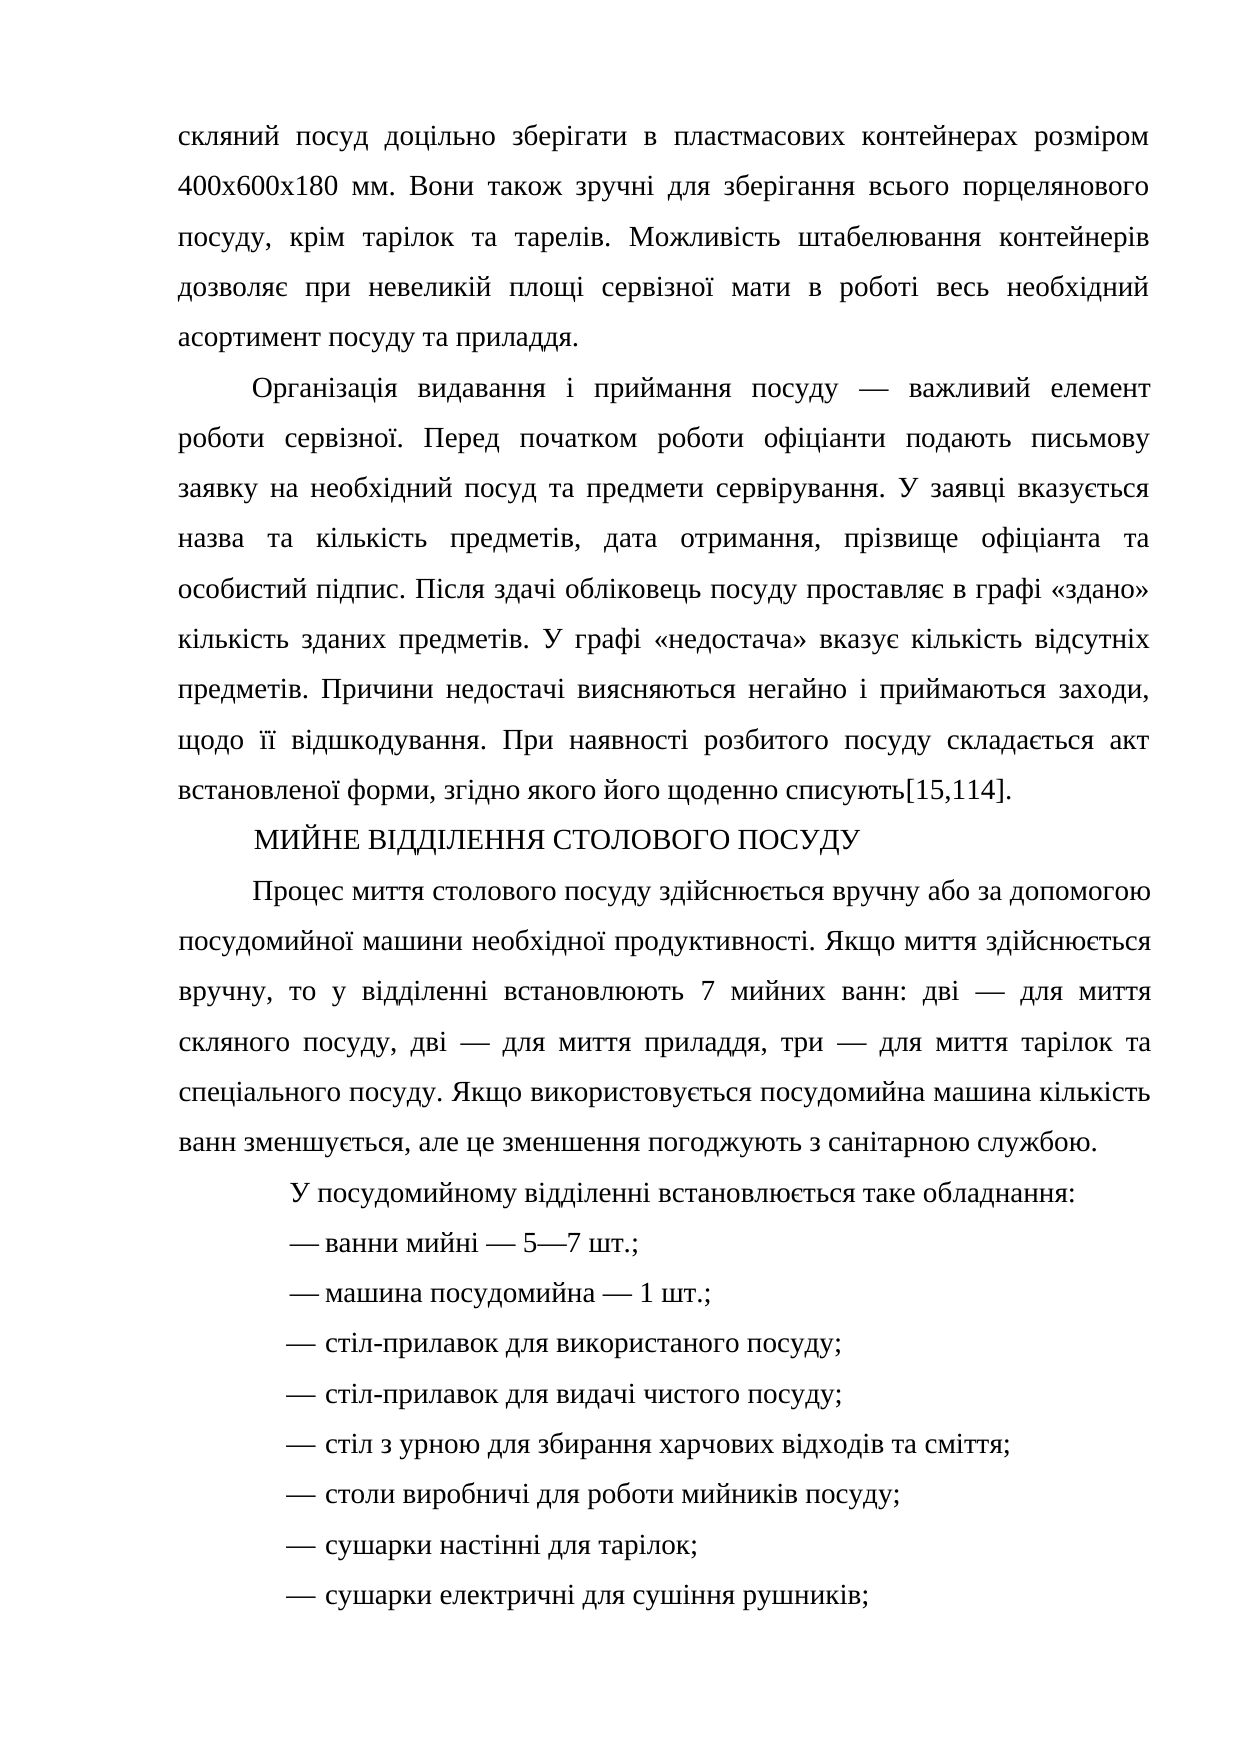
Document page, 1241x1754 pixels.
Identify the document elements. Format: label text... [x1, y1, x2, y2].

list столи виробничі для роботи мийників посуду; [212, 1477, 1152, 1510]
text Процес миття столового посуду здійснюється вручну або за допомогою посудомийної машини необхідної продуктивності. Якщо миття здійснюється вручну, то у відділенні встановлюють 7 мийних ванн: дві — для миття скляного посуду, дві — для миття приладдя, три — для миття тарілок та спеціального посуду. Якщо використовується посудомийна машина кількість ванн зменшується, але це зменшення погоджують з санітарною службою. [178, 873, 1152, 1158]
list ванни мийні — 5—7 шт.; [216, 1225, 1152, 1258]
text МИЙНЕ ВІДДІЛЕННЯ СТОЛОВОГО ПОСУДУ [180, 822, 1152, 856]
list сушарки настінні для тарілок; [212, 1527, 1152, 1560]
text Організація видавання і приймання посуду — важливий елемент роботи сервізної. Перед початком роботи офіціанти подають письмову заявку на необхідний посуд та предмети сервірування. У заявці вказується назва та кількість предметів, дата отримання, прізвище офіціанта та особистий підпис. Після здачі обліковець посуду проставляє в графі «здано» кількість зданих предметів. У графі «недостача» вказує кількість відсутніх предметів. Причини недостачі виясняються негайно і приймаються заходи, щодо її відшкодування. При наявності розбитого посуду складається акт встановленої форми, згідно якого його щоденно списують[15,114]. [178, 370, 1151, 806]
list машина посудомийна — 1 шт.; [216, 1275, 1152, 1309]
list стіл-прилавок для видачі чистого посуду; [212, 1376, 1152, 1409]
list стіл-прилавок для використаного посуду; [212, 1326, 1152, 1359]
list сушарки електричні для сушіння рушників; [212, 1577, 1152, 1611]
text У посудомийному відділенні встановлюється таке обладнання: [215, 1175, 1152, 1208]
list стіл з урною для збирання харчових відходів та сміття; [212, 1426, 1152, 1460]
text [178, 118, 1150, 353]
